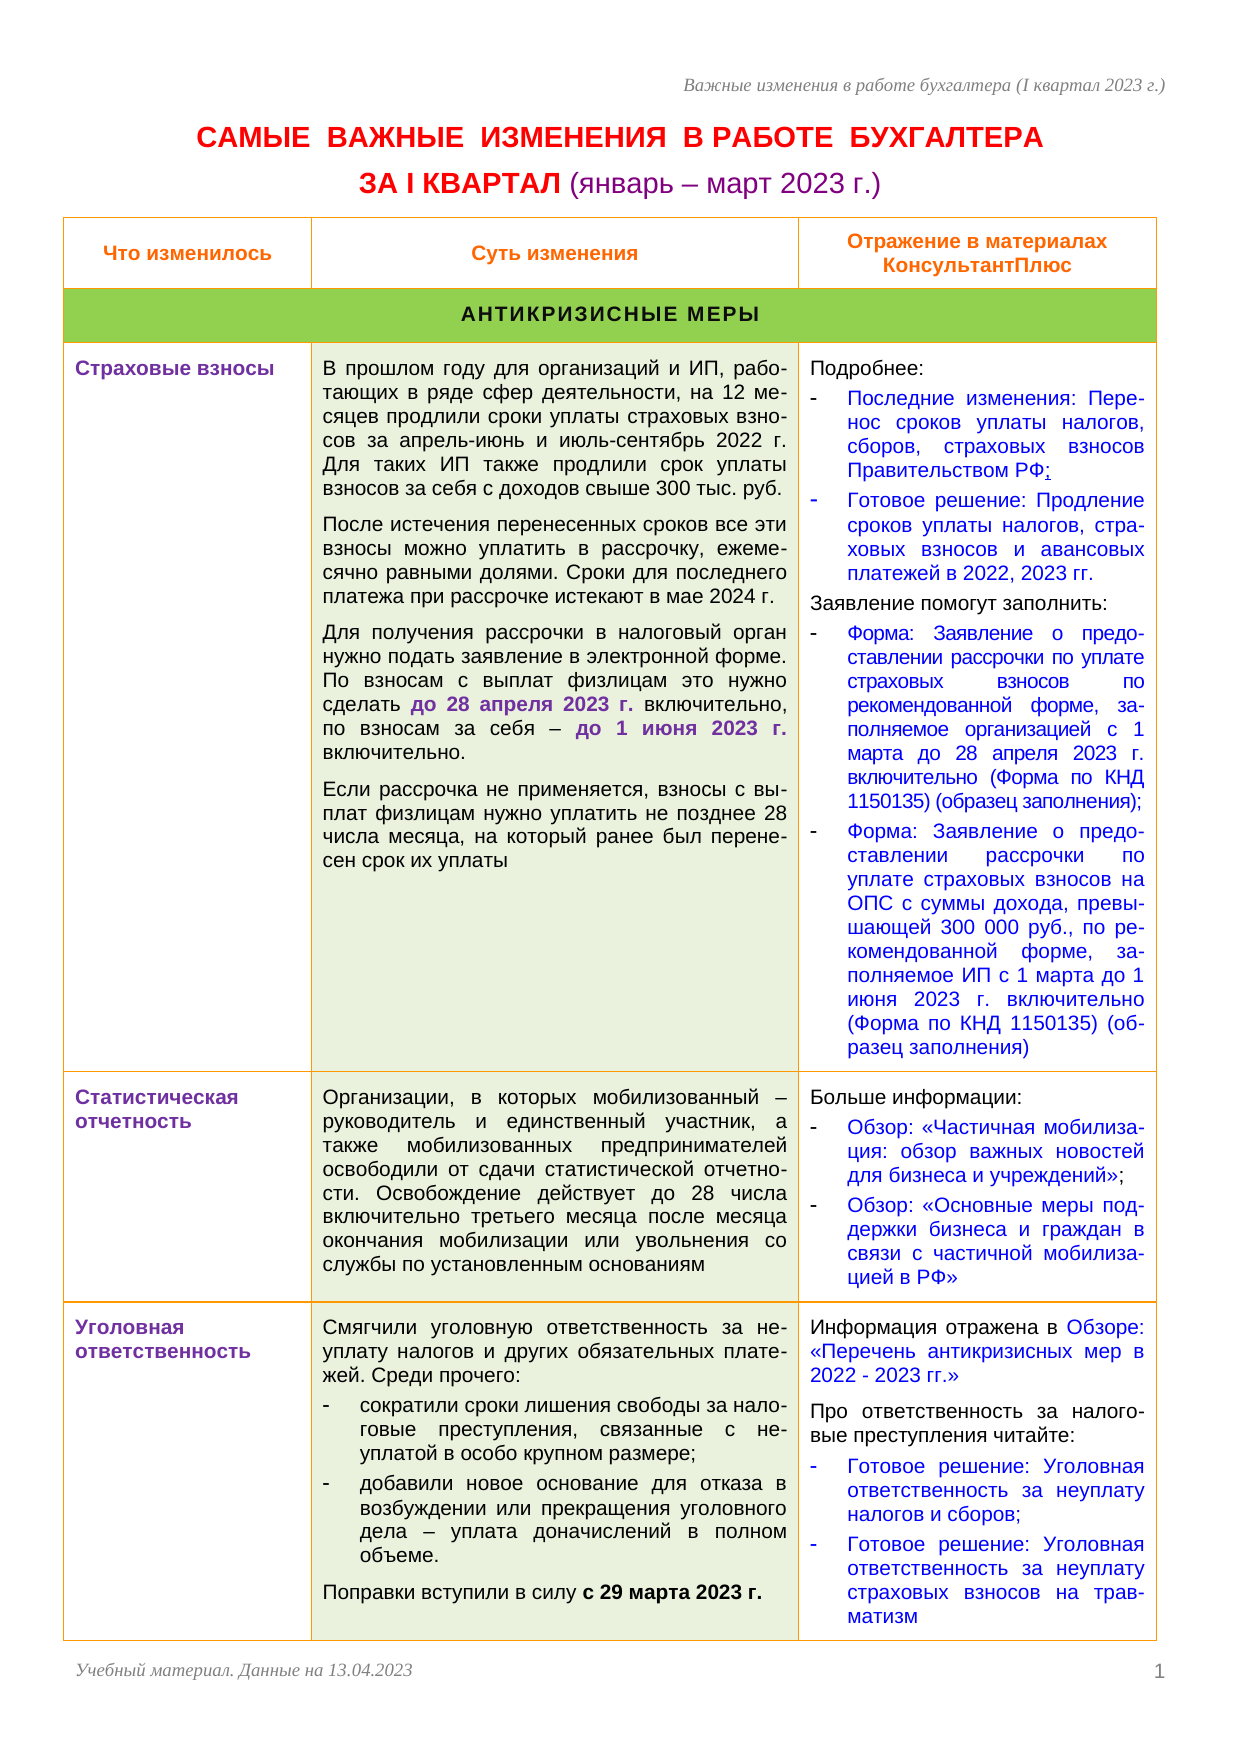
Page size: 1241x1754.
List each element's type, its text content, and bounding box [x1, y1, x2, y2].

table_cell Статистическая отчетность [64, 1072, 311, 1301]
table_cell В прошлом году для организаций и ИП, работающих в ряде сфер деятельности, на 12 месяцев продлили сроки уплаты страховых взносов за апрель-июнь и июль-сентябрь 2022 г. Для таких ИП также продлили срок уплаты взносов за себя с доходов свыше 300 тыс. руб. После истечения перенесенных сроков все эти взносы можно уплатить в рассрочку, ежемесячно равными долями. Сроки для последнего платежа при рассрочке истекают в мае 2024 г. Для получения рассрочки в налоговый орган нужно подать заявление в электронной форме. По взносам с выплат физлицам это нужно сделать до 28 апреля 2023 г. включительно, по взносам за себя – до 1 июня 2023 г. включительно. Если рассрочка не применяется, взносы с выплат физлицам нужно уплатить не позднее 28 числа месяца, на который ранее был перенесен срок их уплаты [312, 343, 798, 1071]
table_cell Информация отражена в Обзоре: «Перечень антикризисных мер в 2022 - 2023 гг.» Про ответственность за налоговые преступления читайте: Готовое решение: Уголовная ответственность за неуплату налогов и сборов; Готовое решение: Уголовная ответственность за неуплату страховых взносов на травматизм [799, 1303, 1156, 1640]
table_header Что изменилось [64, 218, 311, 288]
table_cell Уголовная ответственность [64, 1303, 311, 1640]
table_cell Организации, в которых мобилизованный – руководитель и единственный участник, а также мобилизованных предпринимателей освободили от сдачи статистической отчетности. Освобождение действует до 28 числа включительно третьего месяца после месяца окончания мобилизации или увольнения со службы по установленным основаниям [312, 1072, 798, 1301]
table_header Отражение в материалах КонсультантПлюс [799, 218, 1156, 288]
table_cell Смягчили уголовную ответственность за неуплату налогов и других обязательных платежей. Среди прочего: сократили сроки лишения свободы за налоговые преступления, связанные с неуплатой в особо крупном размере; добавили новое основание для отказа в возбуждении или прекращения уголовного дела – уплата доначислений в полном объеме. Поправки вступили в силу с 29 марта 2023 г. [312, 1303, 798, 1640]
table_cell Страховые взносы [64, 343, 311, 1071]
text ЗА I КВАРТАЛ (январь – март 2023 г.) [75, 166, 1165, 200]
table_header Суть изменения [312, 218, 798, 288]
table_cell Подробнее: Последние изменения: Перенос сроков уплаты налогов, сборов, страховых взносов Правительством РФ; Готовое решение: Продление сроков уплаты налогов, страховых взносов и авансовых платежей в 2022, 2023 гг. Заявление помогут заполнить: Форма: Заявление о предоставлении рассрочки по уплате страховых взносов по рекомендованной форме, заполняемое организацией с 1 марта до 28 апреля 2023 г. включительно (Форма по КНД 1150135) (образец заполнения); Форма: Заявление о предоставлении рассрочки по уплате страховых взносов на ОПС с суммы дохода, превышающей 300 000 руб., по рекомендованной форме, заполняемое ИП с 1 марта до 1 июня 2023 г. включительно (Форма по КНД 1150135) (образец заполнения) [799, 343, 1156, 1071]
table_cell АНТИКРИЗИСНЫЕ МЕРЫ [64, 289, 1156, 342]
table_cell Больше информации: Обзор: «Частичная мобилизация: обзор важных новостей для бизнеса и учреждений»; Обзор: «Основные меры поддержки бизнеса и граждан в связи с частичной мобилизацией в РФ» [799, 1072, 1156, 1301]
text САМЫЕ ВАЖНЫЕ ИЗМЕНЕНИЯ В РАБОТЕ БУХГАЛТЕРА [75, 120, 1165, 154]
